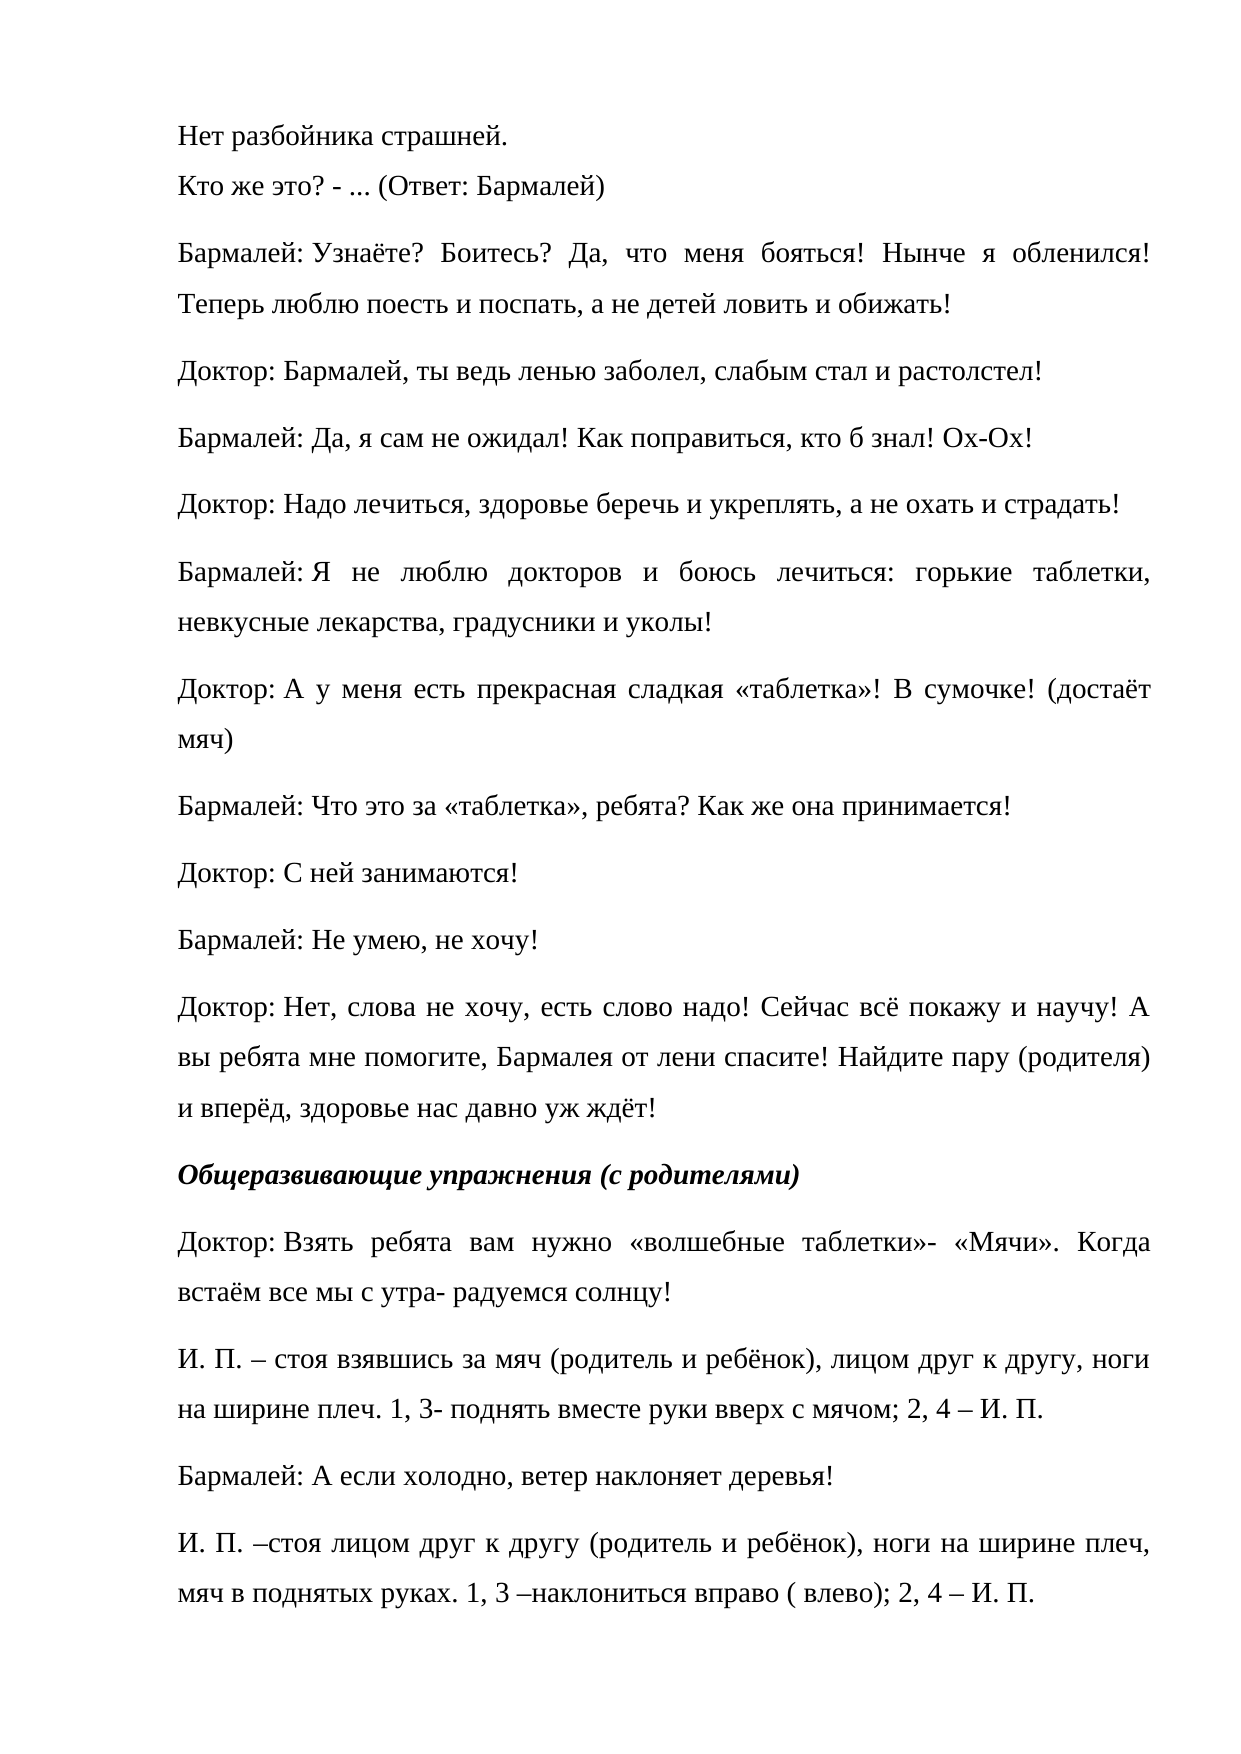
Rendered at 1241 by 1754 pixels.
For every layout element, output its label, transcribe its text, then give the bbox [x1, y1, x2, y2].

text Доктор: Взять ребята вам нужно «волшебные таблетки»- «Мячи». Когда встаём все мы с утра- радуемся солнцу! [177, 1224, 1152, 1308]
text Бармалей: Я не люблю докторов и боюсь лечиться: горькие таблетки, невкусные лекарства, градусники и уколы! [177, 554, 1152, 637]
text Общеразвивающие упражнения (с родителями) [177, 1157, 1152, 1190]
text Бармалей: Да, я сам не ожидал! Как поправиться, кто б знал! Ох-Ох! [177, 420, 1152, 453]
text Доктор: Надо лечиться, здоровье беречь и укреплять, а не охать и страдать! [177, 487, 1152, 520]
text И. П. – стоя взявшись за мяч (родитель и ребёнок), лицом друг к другу, ноги на ширине плеч. 1, 3- поднять вместе руки вверх с мячом; 2, 4 – И. П. [177, 1341, 1152, 1425]
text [177, 118, 1152, 202]
text И. П. –стоя лицом друг к другу (родитель и ребёнок), ноги на ширине плеч, мяч в поднятых руках. 1, 3 –наклониться вправо ( влево); 2, 4 – И. П. [177, 1525, 1152, 1609]
text Доктор: С ней занимаются! [177, 855, 1152, 889]
text Бармалей: Что это за «таблетка», ребята? Как же она принимается! [177, 788, 1152, 822]
text Доктор: Нет, слова не хочу, есть слово надо! Сейчас всё покажу и научу! А вы ребята мне помогите, Бармалея от лени спасите! Найдите пару (родителя) и вперёд, здоровье нас давно уж ждёт! [177, 989, 1152, 1123]
text Бармалей: Узнаёте? Боитесь? Да, что меня бояться! Нынче я обленился! Теперь люблю поесть и поспать, а не детей ловить и обижать! [177, 235, 1152, 319]
text Доктор: Бармалей, ты ведь ленью заболел, слабым стал и растолстел! [177, 353, 1152, 386]
text Бармалей: А если холодно, ветер наклоняет деревья! [177, 1458, 1152, 1492]
text Доктор: А у меня есть прекрасная сладкая «таблетка»! В сумочке! (достаёт мяч) [177, 671, 1152, 755]
text Бармалей: Не умею, не хочу! [177, 922, 1152, 956]
